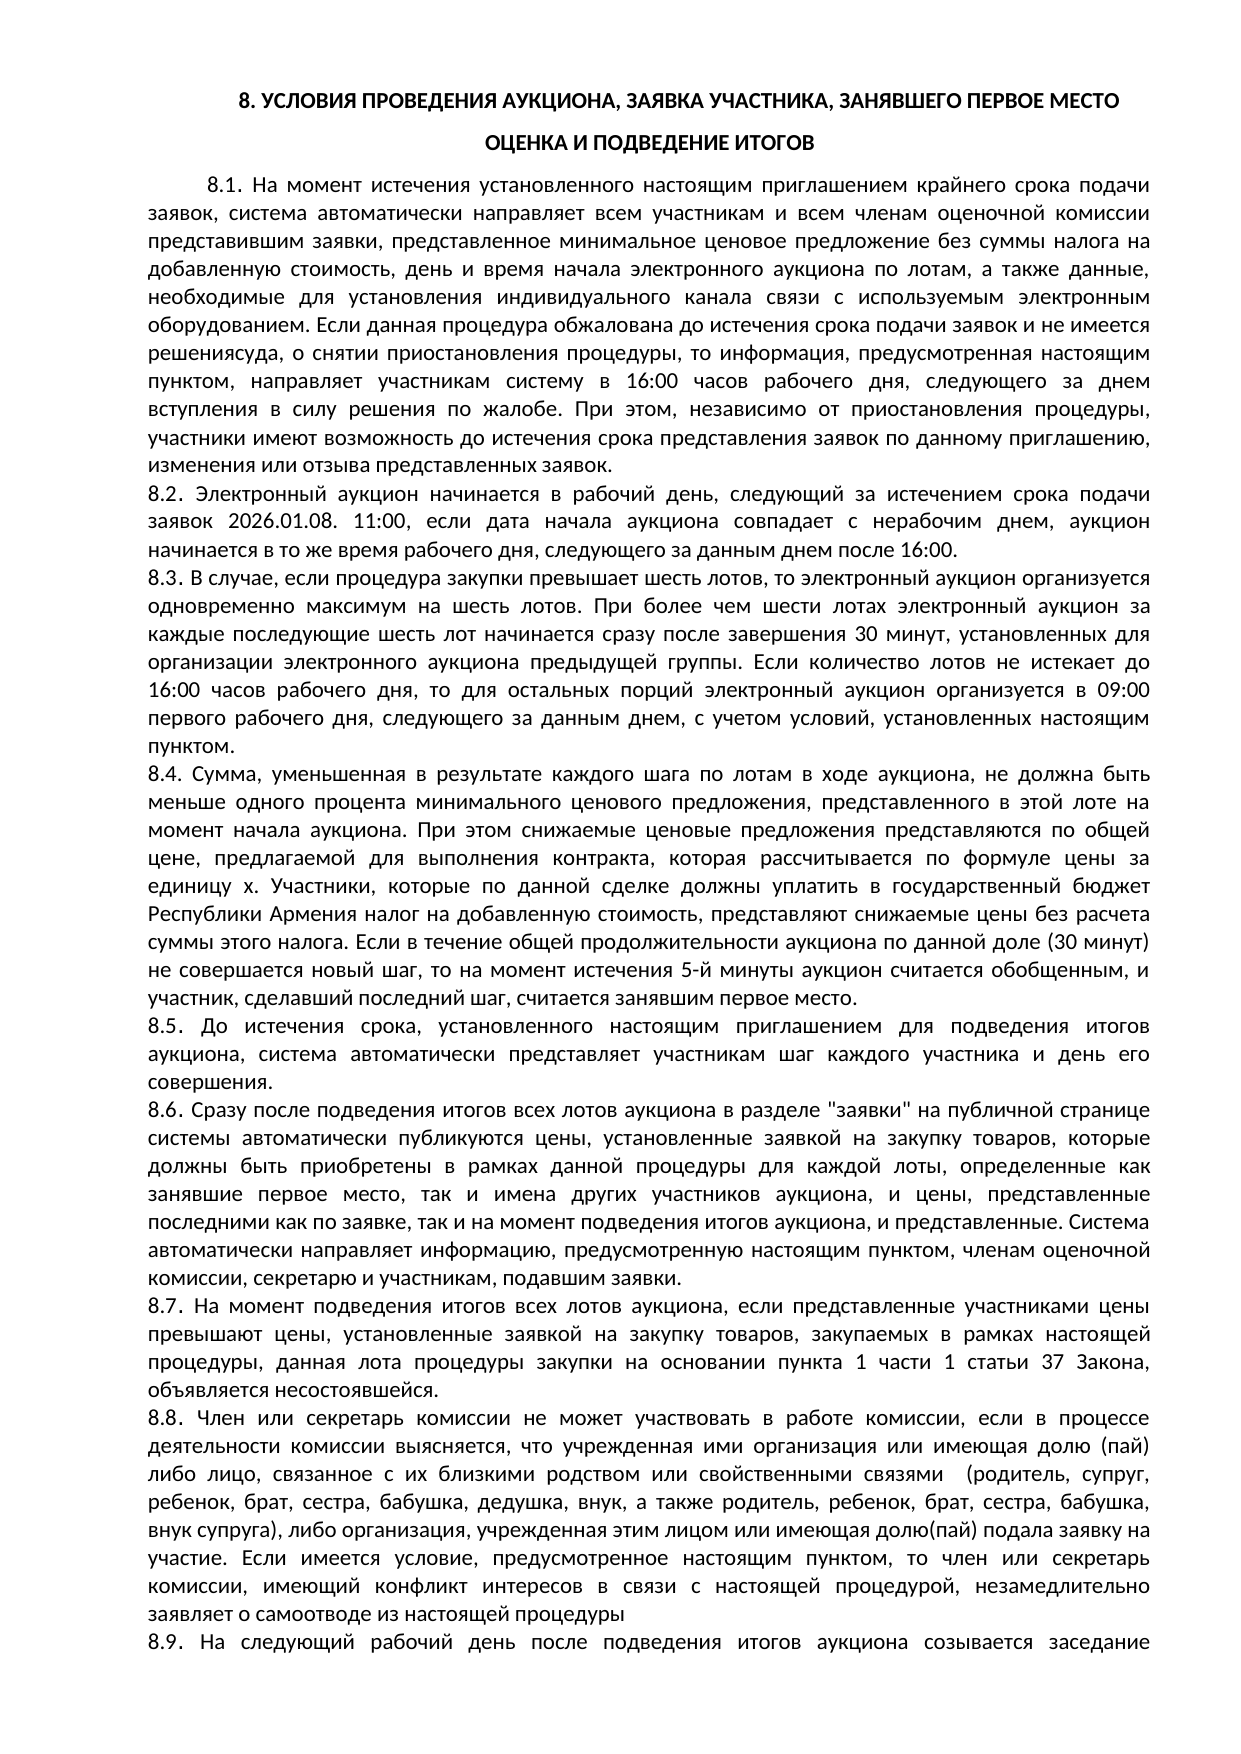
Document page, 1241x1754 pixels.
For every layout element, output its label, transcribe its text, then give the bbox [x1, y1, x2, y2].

text 8.8․ Член или секретарь комиссии не может участвовать в работе комиссии, если в процессе деятельности комиссии выясняется, что учрежденная ими организация или имеющая долю (пай) либо лицо, связанное с их близкими родством или свойственными связями (родитель, супруг, ребенок, брат, сестра, бабушка, дедушка, внук, а также родитель, ребенок, брат, сестра, бабушка, внук супруга), либо организация, учрежденная этим лицом или имеющая долю(пай) подала заявку на участие. Если имеется условие, предусмотренное настоящим пунктом, то член или секретарь комиссии, имеющий конфликт интересов в связи с настоящей процедурой, незамедлительно заявляет о самоотводе из настоящей процедуры [148, 1403, 1152, 1627]
text 8.2․ Электронный аукцион начинается в рабочий день, следующий за истечением срока подачи заявок 2026.01.08. 11:00 , если дата начала аукциона совпадает с нерабочим днем, аукцион начинается в то же время рабочего дня, следующего за данным днем после 16:00. [148, 479, 1152, 563]
text 8.7․ На момент подведения итогов всех лотов аукциона, если представленные участниками цены превышают цены, установленные заявкой на закупку товаров, закупаемых в рамках настоящей процедуры, данная лота процедуры закупки на основании пункта 1 части 1 статьи 37 Закона, объявляется несостоявшейся. [148, 1291, 1152, 1403]
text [148, 1627, 1152, 1656]
text 8.6․ Сразу после подведения итогов всех лотов аукциона в разделе "заявки" на публичной странице системы автоматически публикуются цены, установленные заявкой на закупку товаров, которые должны быть приобретены в рамках данной процедуры для каждой лоты, определенные как занявшие первое место, так и имена других участников аукциона, и цены, представленные последними как по заявке, так и на момент подведения итогов аукциона, и представленные. Система автоматически направляет информацию, предусмотренную настоящим пунктом, членам оценочной комиссии, секретарю и участникам, подавшим заявки. [148, 1095, 1152, 1291]
text 8.1․ На момент истечения установленного настоящим приглашением крайнего срока подачи заявок, система автоматически направляет всем участникам и всем членам оценочной комиссии представившим заявки, представленное минимальное ценовое предложение без суммы налога на добавленную стоимость, день и время начала электронного аукциона по лотам, а также данные, необходимые для установления индивидуального канала связи с используемым электронным оборудованием. Если данная процедура обжалована до истечения срока подачи заявок и не имеется решениясуда, о снятии приостановления процедуры, то информация, предусмотренная настоящим пунктом, направляет участникам систему в 16:00 часов рабочего дня, следующего за днем вступления в силу решения по жалобе. При этом, независимо от приостановления процедуры, участники имеют возможность до истечения срока представления заявок по данному приглашению, изменения или отзыва представленных заявок. [148, 170, 1152, 479]
text 8.3․ В случае, если процедура закупки превышает шесть лотов, то электронный аукцион организуется одновременно максимум на шесть лотов. При более чем шести лотах электронный аукцион за каждые последующие шесть лот начинается сразу после завершения 30 минут, установленных для организации электронного аукциона предыдущей группы. Если количество лотов не истекает до 16:00 часов рабочего дня, то для остальных порций электронный аукцион организуется в 09:00 первого рабочего дня, следующего за данным днем, с учетом условий, установленных настоящим пунктом. [148, 563, 1152, 759]
text 8. УСЛОВИЯ ПРОВЕДЕНИЯ АУКЦИОНА, ЗАЯВКА УЧАСТНИКА, ЗАНЯВШЕГО ПЕРВОЕ МЕСТО ОЦЕНКА И ПОДВЕДЕНИЕ ИТОГОВ [148, 86, 1152, 156]
text 8.5․ До истечения срока, установленного настоящим приглашением для подведения итогов аукциона, система автоматически представляет участникам шаг каждого участника и день его совершения. [148, 1011, 1152, 1095]
text 8.4. Сумма, уменьшенная в результате каждого шага по лотам в ходе аукциона, не должна быть меньше одного процента минимального ценового предложения, представленного в этой лоте на момент начала аукциона. При этом снижаемые ценовые предложения представляются по общей цене, предлагаемой для выполнения контракта, которая рассчитывается по формуле цены за единицу x. Участники, которые по данной сделке должны уплатить в государственный бюджет Республики Армения налог на добавленную стоимость, представляют снижаемые цены без расчета суммы этого налога. Если в течение общей продолжительности аукциона по данной доле (30 минут) не совершается новый шаг, то на момент истечения 5-й минуты аукцион считается обобщенным, и участник, сделавший последний шаг, считается занявшим первое место. [148, 759, 1152, 1011]
